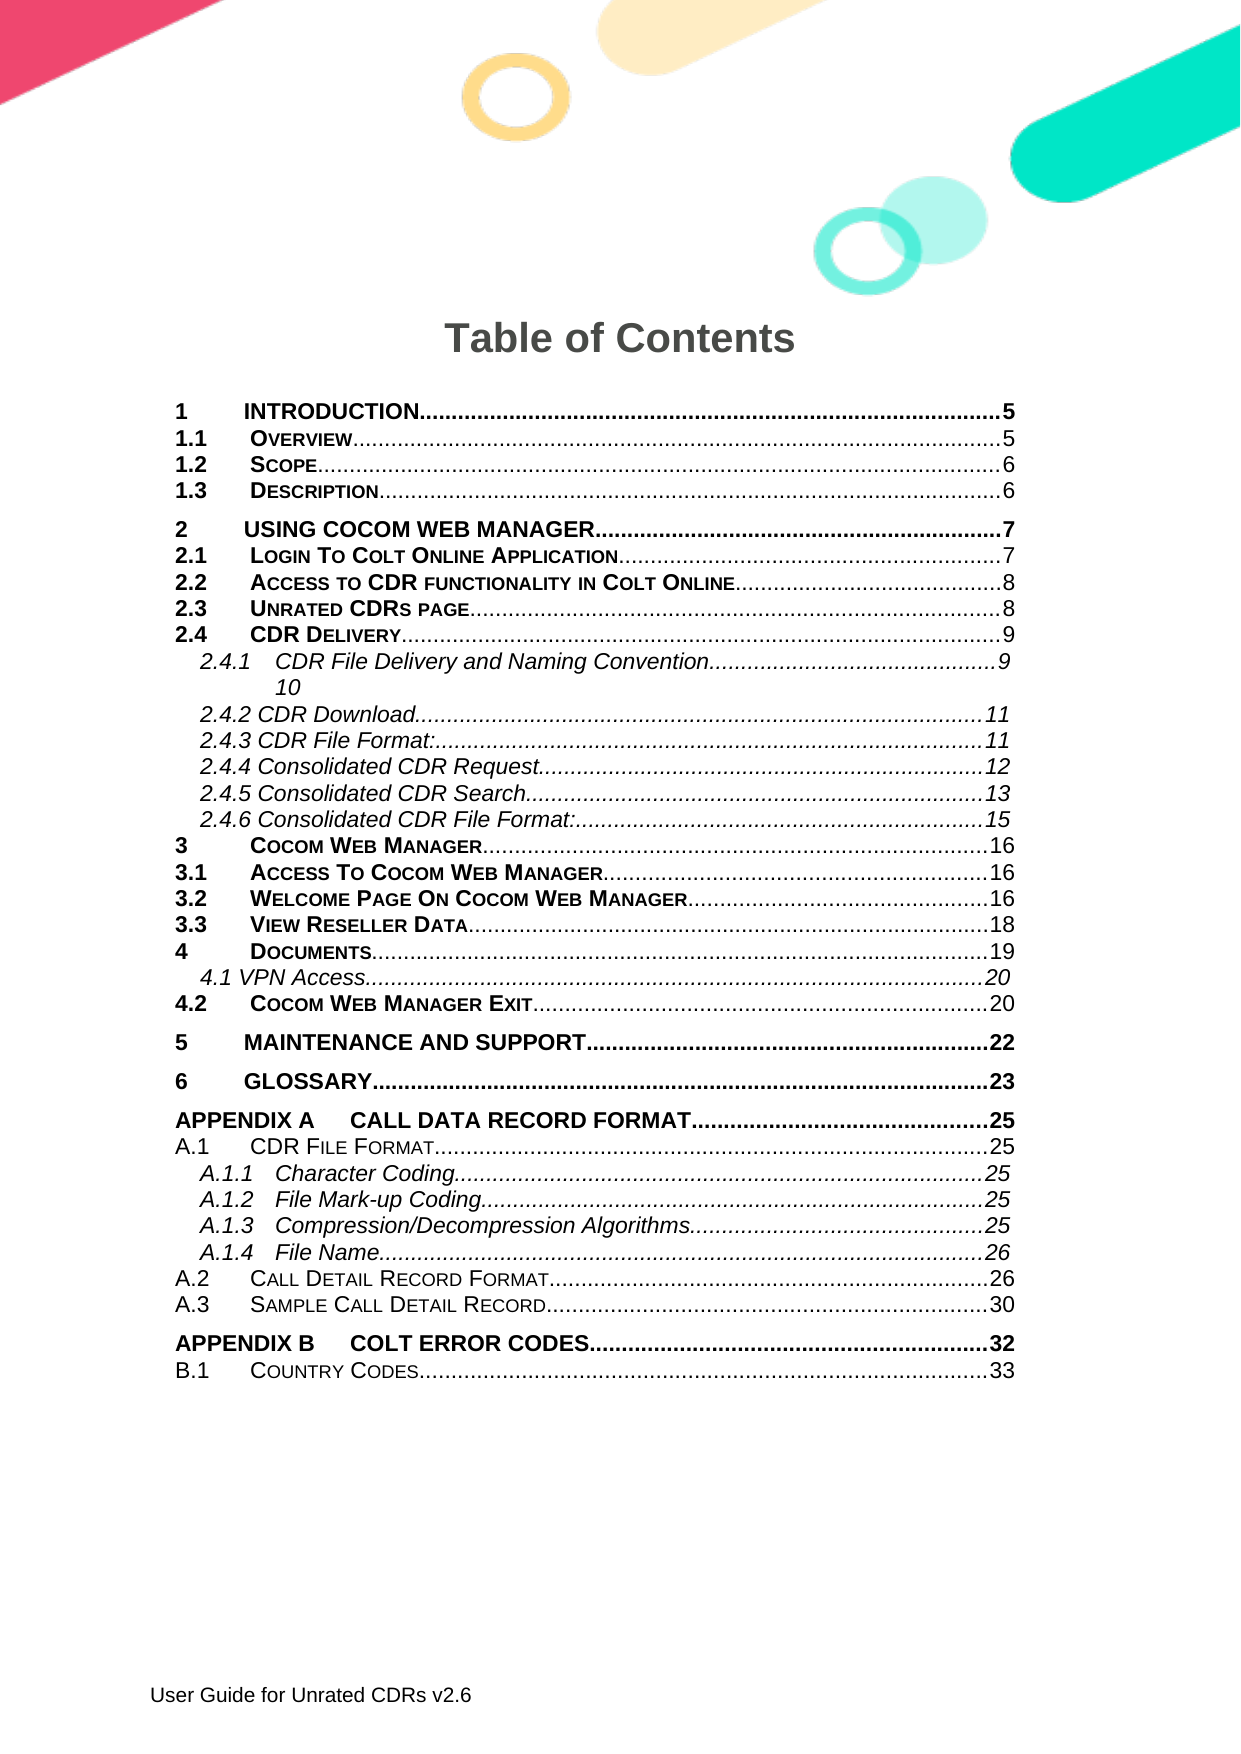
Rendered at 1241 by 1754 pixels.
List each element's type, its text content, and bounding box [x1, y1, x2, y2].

text 3 Cocom Web Manager 16 [175, 832, 1090, 859]
text 2.2 Access to CDR functionality in Colt Online 8 [175, 569, 1090, 595]
text APPENDIX B Colt Error codes 32 [175, 1330, 1090, 1357]
text 3.3 View Reseller Data 18 [175, 911, 1090, 938]
text 2.4.4 Consolidated CDR Request 12 [200, 753, 1090, 779]
text 4 Documents 19 [175, 938, 1090, 964]
text A.1.4 File Name 26 [200, 1239, 1090, 1265]
text 3.1 Access To Cocom Web Manager 16 [175, 859, 1090, 885]
text A.1 CDR File Format 25 [175, 1133, 1090, 1160]
text 1.1 Overview 5 [175, 424, 1090, 451]
picture [0, 0, 1241, 307]
text 2.4.6 Consolidated CDR File Format: 15 [200, 806, 1090, 832]
text 2.1 Login To Colt Online Application 7 [175, 542, 1090, 569]
text 2.4.5 Consolidated CDR Search 13 [200, 779, 1090, 806]
text 4.2 Cocom Web Manager Exit 20 [175, 990, 1090, 1017]
text 1 INTRODUCTION 5 [175, 398, 1090, 424]
text A.2 Call Detail Record Format 26 [175, 1265, 1090, 1291]
text 4.1 VPN Access 20 [200, 964, 1090, 990]
text 1.2 Scope 6 [175, 451, 1090, 477]
text Table of Contents [150, 314, 1090, 362]
text 2.4.2 CDR Download 11 [200, 701, 1090, 727]
text 2.4.3 CDR File Format: 11 [200, 727, 1090, 753]
text 3.2 Welcome Page On Cocom Web Manager 16 [175, 885, 1090, 911]
text 2.4 CDR Delivery 9 [175, 621, 1090, 648]
text A.3 Sample Call Detail Record 30 [175, 1291, 1090, 1318]
text B.1 Country Codes 33 [175, 1357, 1090, 1383]
text 6 GLOSSARY 23 [175, 1068, 1090, 1094]
text 10 [200, 674, 1090, 701]
text APPENDIX A Call Data Record Format 25 [175, 1107, 1090, 1133]
text A.1.2 File Mark-up Coding 25 [200, 1186, 1090, 1212]
text 2.3 Unrated CDRs page 8 [175, 595, 1090, 621]
text A.1.1 Character Coding 25 [200, 1160, 1090, 1186]
text 5 MAINTENANCE AND SUPPORT 22 [175, 1029, 1090, 1056]
text 1.3 Description 6 [175, 477, 1090, 503]
text 2 Using Cocom Web manager 7 [175, 516, 1090, 542]
text 2.4.1 CDR File Delivery and Naming Convention 9 [200, 648, 1090, 674]
text A.1.3 Compression/Decompression Algorithms 25 [200, 1212, 1090, 1239]
